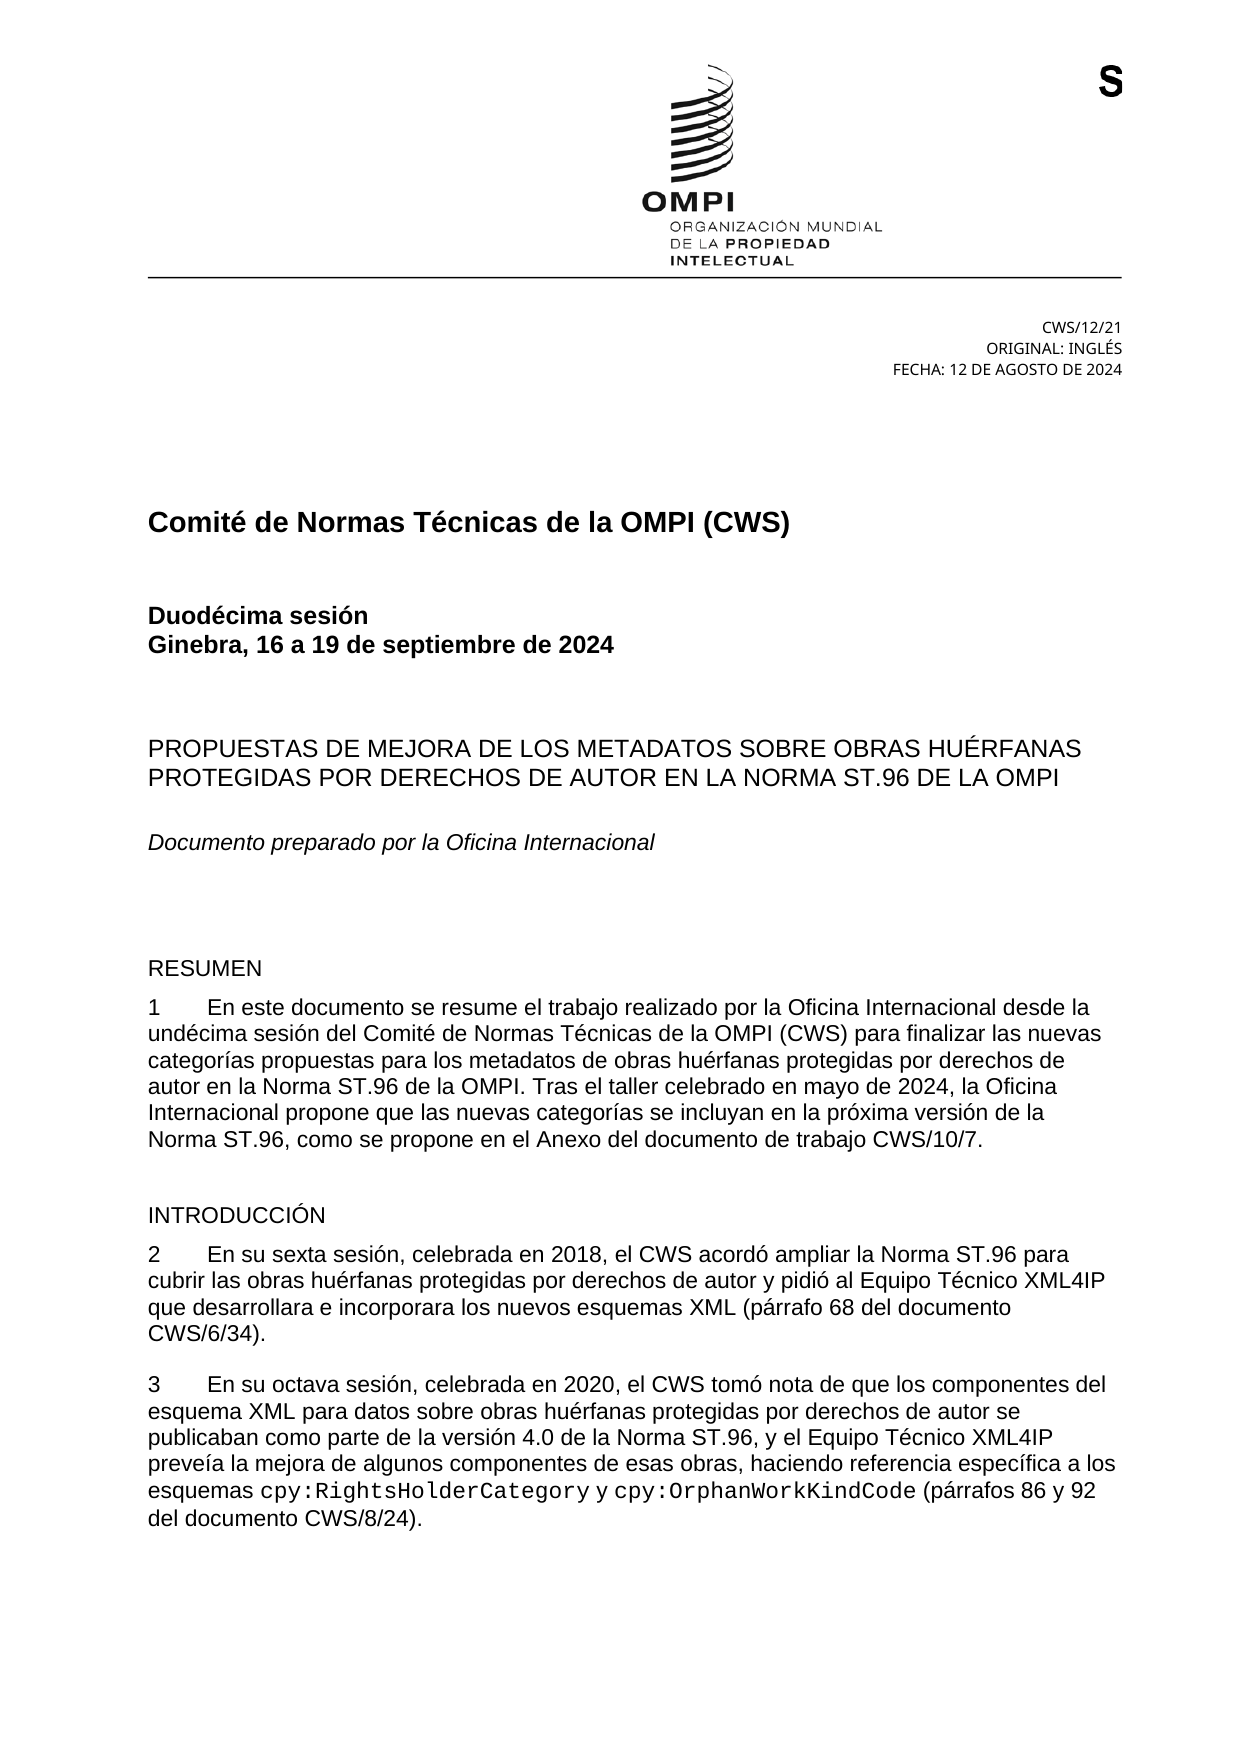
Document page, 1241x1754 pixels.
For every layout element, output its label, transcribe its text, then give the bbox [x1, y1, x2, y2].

text En su octava sesión, celebrada en 2020, el CWS tomó nota de que los componentes del esquema XML para datos sobre obras huérfanas protegidas por derechos de autor se publicaban como parte de la versión 4.0 de la Norma ST.96, y el Equipo Técnico XML4IP preveía la mejora de algunos componentes de esas obras, haciendo referencia específica a los esquemas cpy:RightsHolderCategory y cpy:OrphanWorkKindCode (párrafos 86 y 92 del documento CWS/8/24). [148, 1371, 1122, 1531]
subtitle Introducción [148, 1202, 1122, 1228]
subtitle Resumen [148, 955, 1122, 981]
text CWS/12/21 [148, 316, 1122, 338]
text Ginebra, 16 a 19 de septiembre de 2024 [148, 630, 1122, 659]
text FECHA: 12 DE AGOSTO DE 2024 [148, 359, 1122, 380]
picture [627, 59, 1123, 278]
text ORIGINAL: INGLÉS [148, 338, 1122, 359]
text Propuestas de mejora de los metadatos sobre obras huérfanas protegidas por derechos de autor en la Norma ST.96 de la OMPI [148, 734, 1122, 791]
text En su sexta sesión, celebrada en 2018, el CWS acordó ampliar la Norma ST.96 para cubrir las obras huérfanas protegidas por derechos de autor y pidió al Equipo Técnico XML4IP que desarrollara e incorporara los nuevos esquemas XML (párrafo 68 del documento CWS/6/34). [148, 1241, 1122, 1346]
text Comité de Normas Técnicas de la OMPI (CWS) [148, 505, 1122, 539]
text En este documento se resume el trabajo realizado por la Oficina Internacional desde la undécima sesión del Comité de Normas Técnicas de la OMPI (CWS) para finalizar las nuevas categorías propuestas para los metadatos de obras huérfanas protegidas por derechos de autor en la Norma ST.96 de la OMPI. Tras el taller celebrado en mayo de 2024, la Oficina Internacional propone que las nuevas categorías se incluyan en la próxima versión de la Norma ST.96, como se propone en el Anexo del documento de trabajo CWS/10/7. [148, 994, 1122, 1152]
text Documento preparado por la Oficina Internacional [148, 829, 1122, 855]
text Duodécima sesión [148, 601, 1122, 630]
